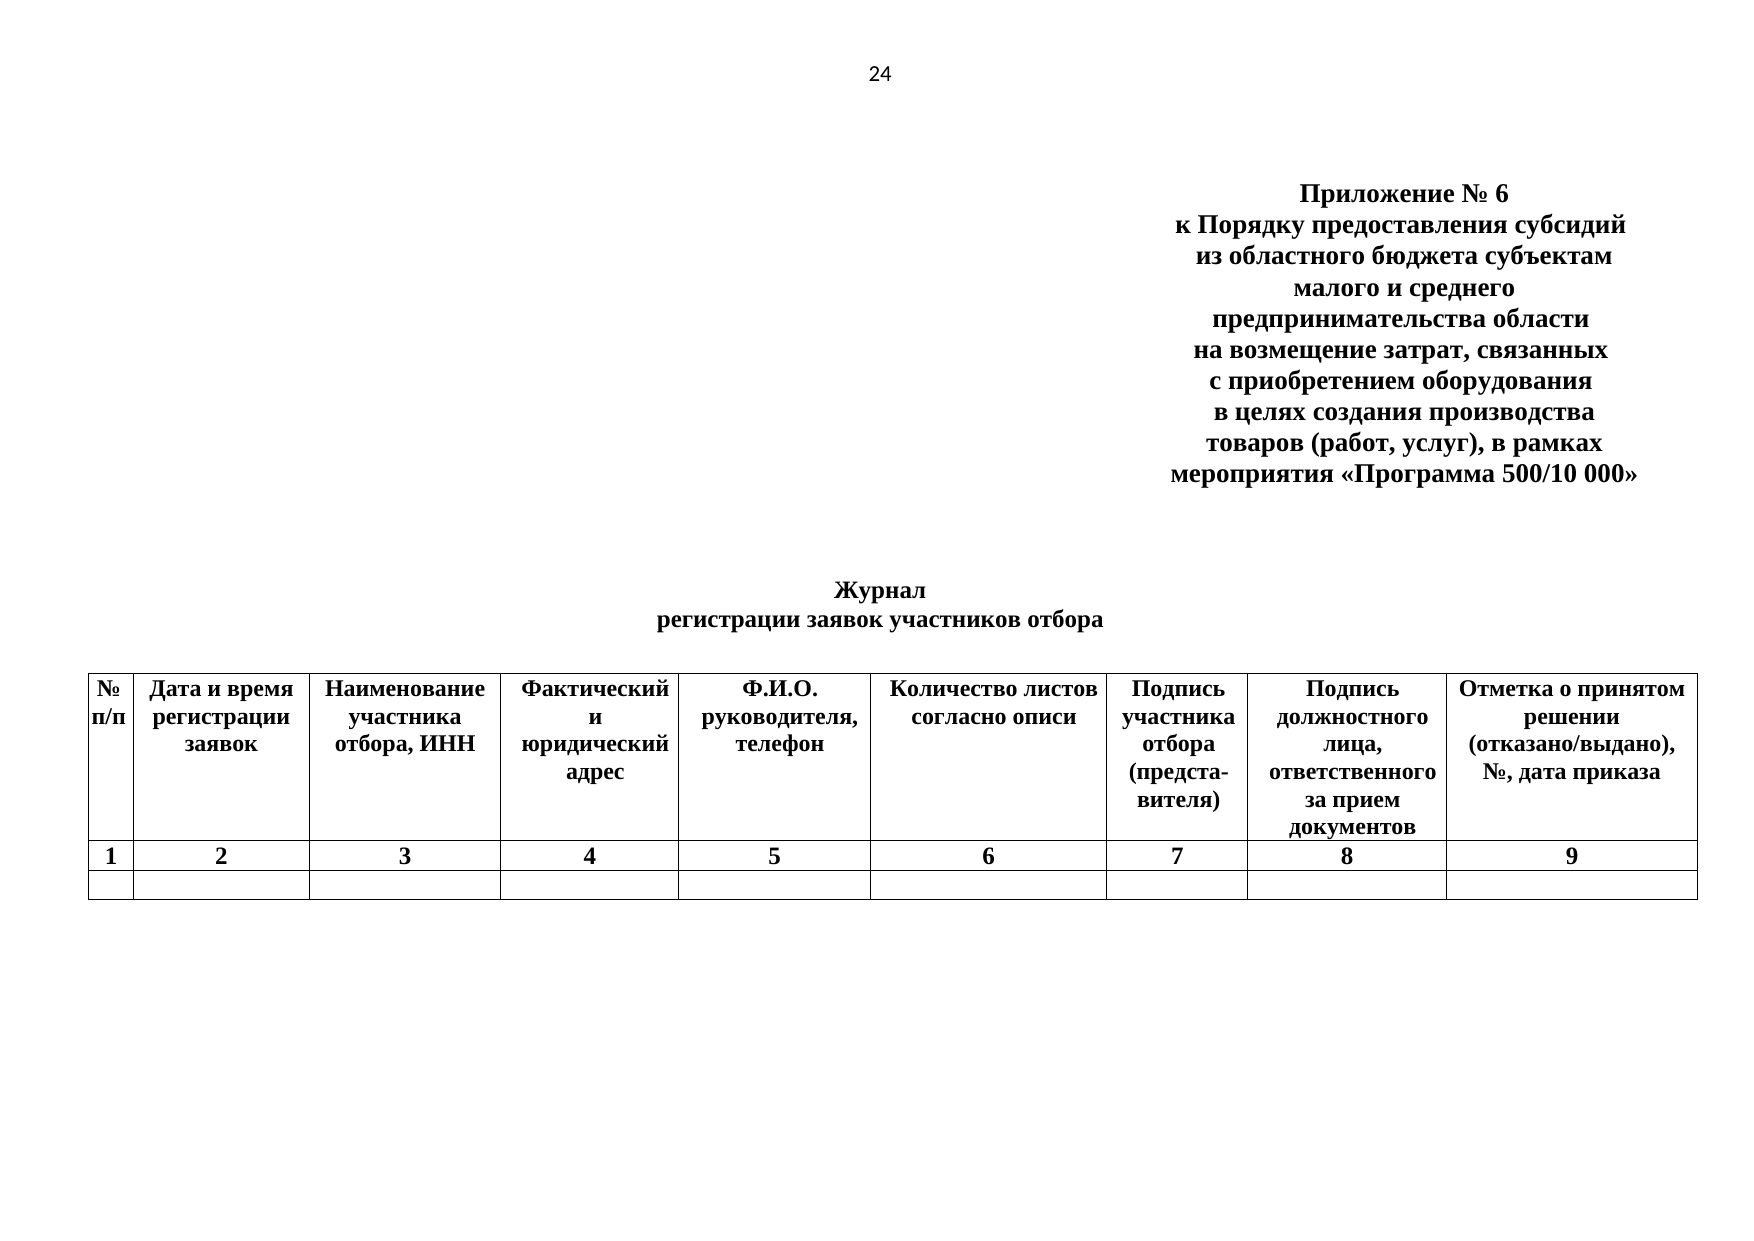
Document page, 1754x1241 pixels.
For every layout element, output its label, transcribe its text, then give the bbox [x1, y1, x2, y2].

text к Порядку предоставления субсидий из областного бюджета субъектам малого и среднего предпринимательства области на возмещение затрат, связанных с приобретением оборудования в целях создания производства товаров (работ, услуг), в рамках мероприятия «Программа 500/10 000» [1167, 208, 1642, 489]
table_cell [89, 871, 133, 899]
table_header Количество листов согласно описи [871, 674, 1106, 840]
table_cell [310, 871, 500, 899]
text Приложение № 6 [1167, 177, 1642, 208]
table_cell 3 [310, 841, 500, 869]
table_cell [1447, 871, 1697, 899]
table_header Подпись должностного лица, ответственного за прием документов [1248, 674, 1446, 840]
table_cell 6 [871, 841, 1106, 869]
table_cell [134, 871, 309, 899]
table_cell 1 [89, 841, 133, 869]
table_header Отметка о принятом решении (отказано/выдано), №, дата приказа [1447, 674, 1697, 840]
text регистрации заявок участников отбора [118, 604, 1642, 632]
text Журнал [118, 575, 1642, 604]
table_cell 2 [134, 841, 309, 869]
table_cell 9 [1447, 841, 1697, 869]
table_cell 7 [1107, 841, 1247, 869]
table_cell [501, 871, 678, 899]
table_cell 5 [679, 841, 870, 869]
table_cell [1248, 871, 1446, 899]
table_cell 4 [501, 841, 678, 869]
table_header Фактический и юридический адрес [501, 674, 678, 840]
table_header № п/п [89, 674, 133, 840]
table_cell [871, 871, 1106, 899]
table_header Дата и время регистрации заявок [134, 674, 309, 840]
table_header Ф.И.О. руководителя, телефон [679, 674, 870, 840]
table_header Подпись участника отбора (предста-вителя) [1107, 674, 1247, 840]
table_cell [1107, 871, 1247, 899]
table_cell 8 [1248, 841, 1446, 869]
table_cell [679, 871, 870, 899]
table_header Наименование участника отбора, ИНН [310, 674, 500, 840]
